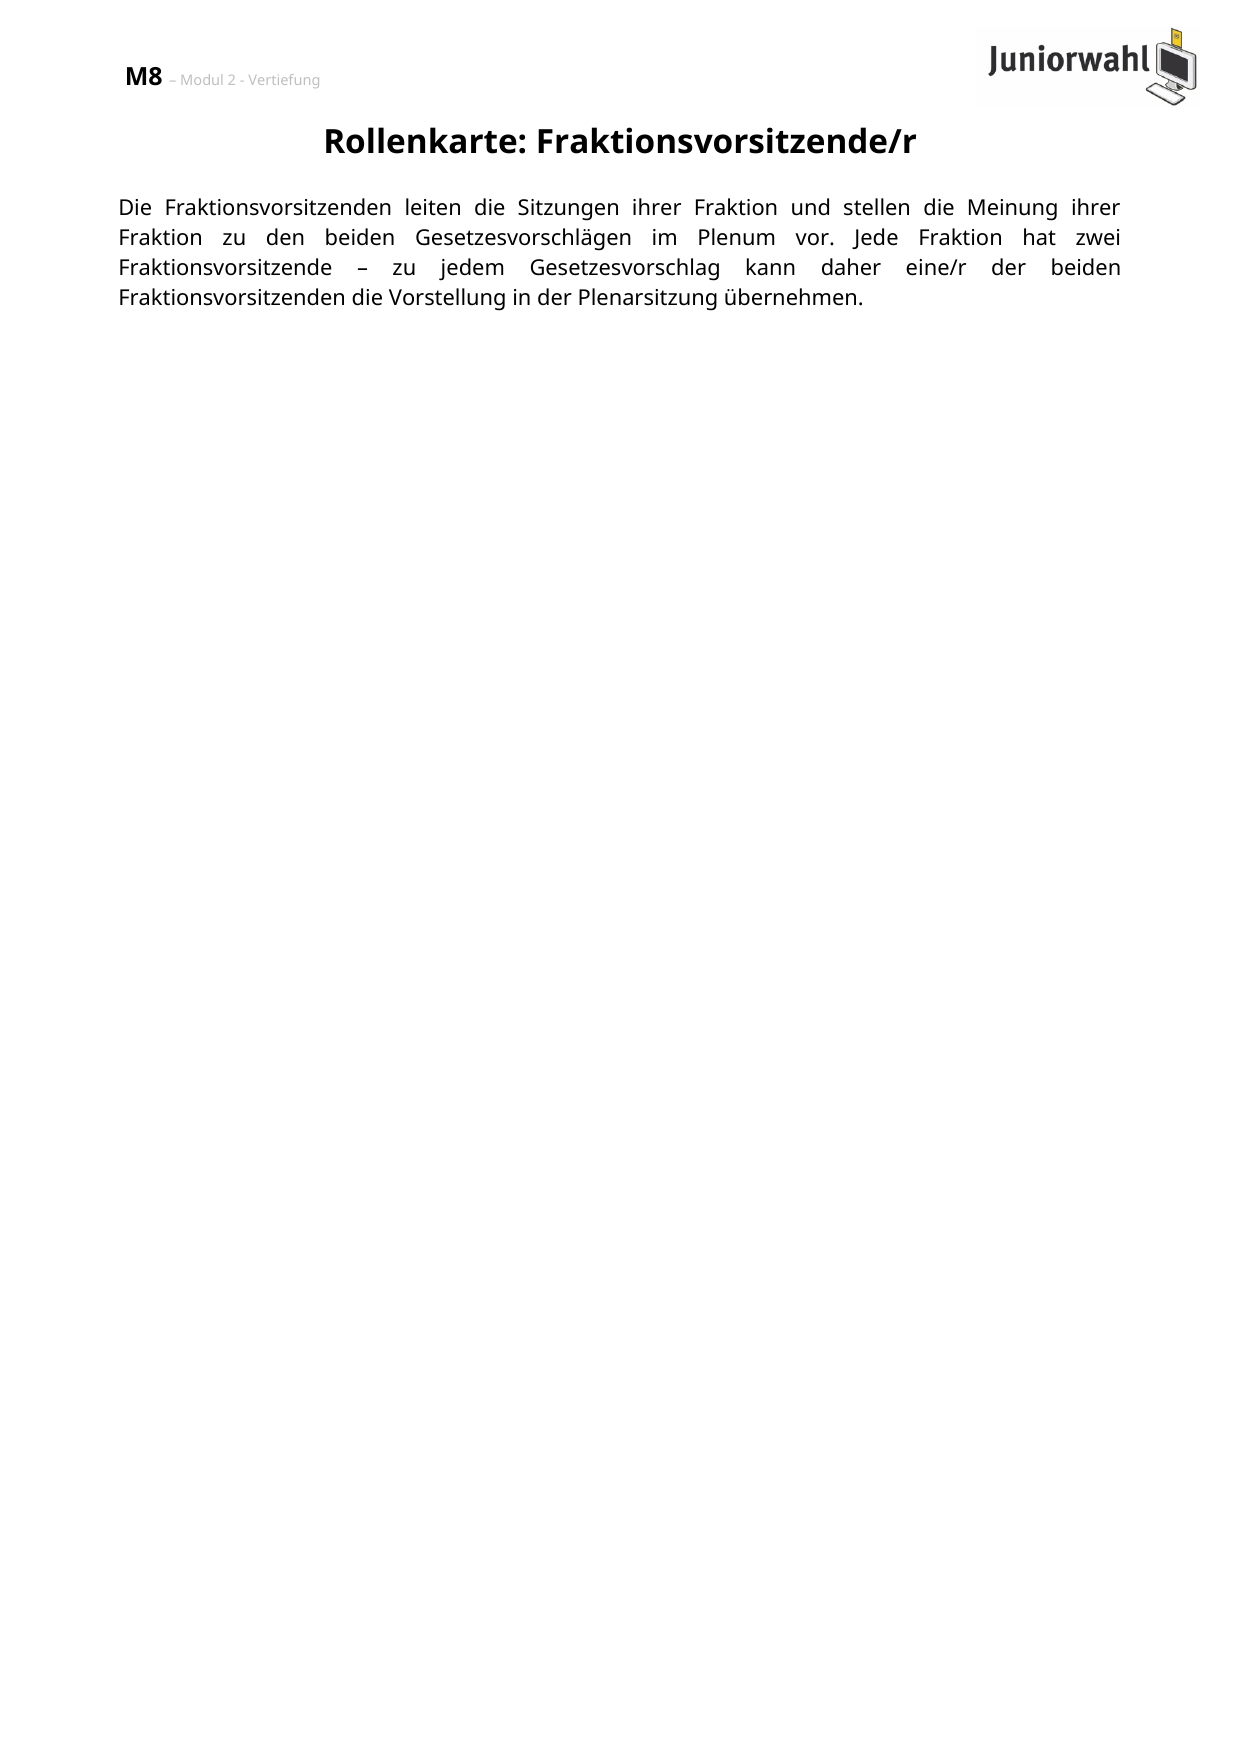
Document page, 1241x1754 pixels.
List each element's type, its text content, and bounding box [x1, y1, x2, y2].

text Rollenkarte: Fraktionsvorsitzende/r [118, 118, 1122, 163]
text Die Fraktionsvorsitzenden leiten die Sitzungen ihrer Fraktion und stellen die Meinung ihrer Fraktion zu den beiden Gesetzesvorschlägen im Plenum vor. Jede Fraktion hat zwei Fraktionsvorsitzende – zu jedem Gesetzesvorschlag kann daher eine/r der beiden Fraktionsvorsitzenden die Vorstellung in der Plenarsitzung übernehmen. [118, 192, 1122, 311]
picture [975, 26, 1201, 108]
